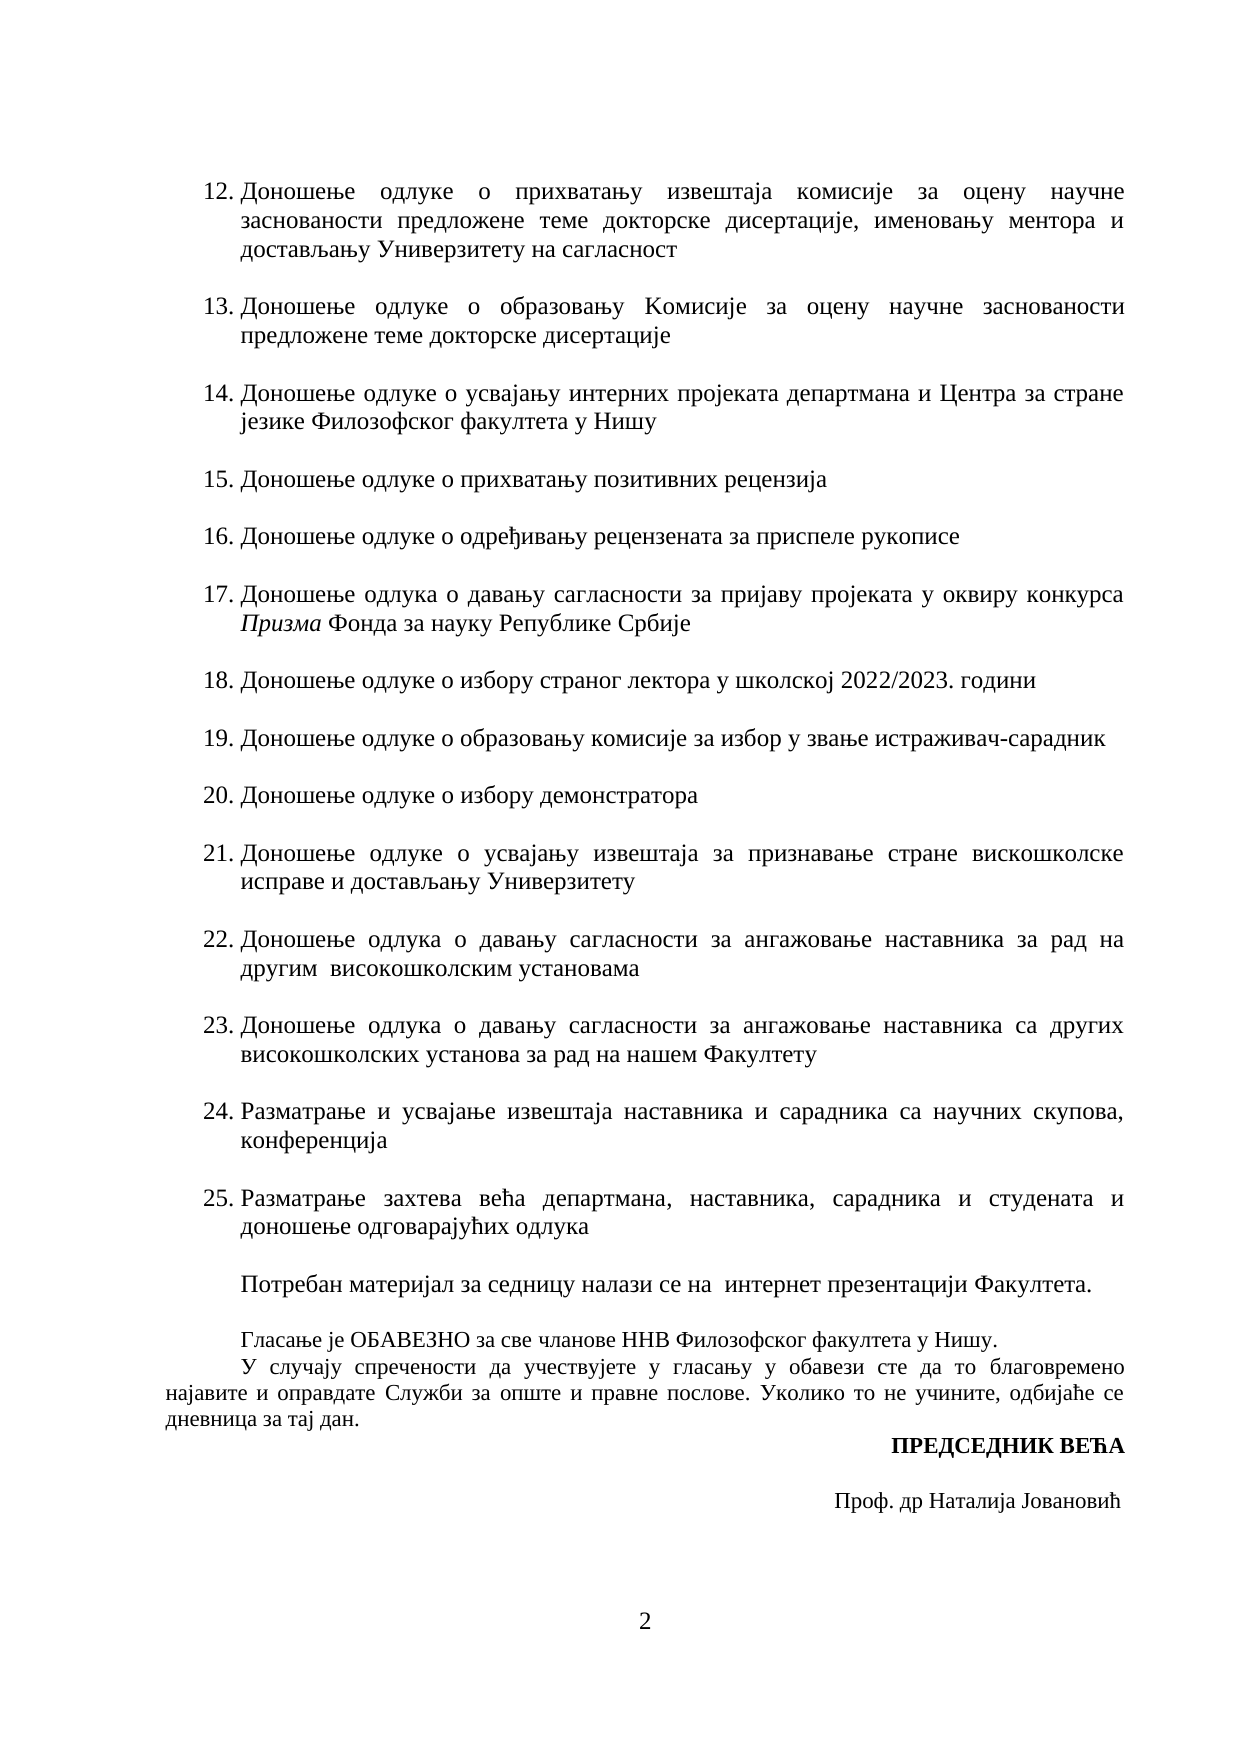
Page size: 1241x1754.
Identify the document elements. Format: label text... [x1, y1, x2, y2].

list Доношење одлуке о усвајању интерних пројеката департмана и Центра за стране језике Филозофског факултета у Нишу [203, 378, 1125, 435]
list Доношење одлука о давању сагласности за ангажовање наставника са других високошколских установа за рад на нашем Факултету [203, 1010, 1125, 1068]
list Доношење одлуке о образовању Kомисије за оцену научне заснованости предложене теме докторске дисертацијe [203, 291, 1125, 349]
list Доношење одлуке о образовању комисије за избор у звање истраживач-сарадник [203, 723, 1125, 751]
text У случају спречености да учествујете у гласању у обавези сте да то благовремено најавите и оправдате Служби за oпште и правне послове. Уколико то не учините, одбијаће се дневница за тај дан. [165, 1353, 1125, 1432]
list Доношење одлуке о избору страног лектора у школској 2022/2023. години [203, 665, 1125, 694]
list Доношење одлука о давању сагласности за ангажовање наставника за рад на другим високошколским установама [203, 924, 1125, 981]
text ПРЕДСЕДНИК ВЕЋА [690, 1432, 1125, 1458]
list Доношење одлуке о усвајању извештаја за признавање стране вискошколске исправе и достављању Универзитету [203, 838, 1125, 895]
list Доношење одлука о давању сагласности за пријаву пројеката у оквиру конкурса Призма Фонда за науку Републике Србије [203, 579, 1125, 636]
list Разматрање и усвајање извештаја наставника и сарадника са научних скупова, конференција [203, 1096, 1125, 1154]
list Доношење одлукe о прихватању извештаја комисије за оцену научне заснованости предложене теме докторске дисертације, именовању ментора и достављању Универзитету на сагласност [203, 176, 1125, 263]
text Гласање је ОБАВЕЗНО за све чланове ННВ Филозофског факултета у Нишу. [165, 1326, 1125, 1353]
text Проф. др Наталија Јовановић [765, 1487, 1125, 1513]
list Доношење одлукe о избору демонстратора [203, 780, 1125, 809]
list Доношење одлуке о одређивању рецензената за приспеле рукописе [203, 521, 1125, 550]
list Доношење одлукe о прихватању позитивних рецензија [203, 464, 1125, 493]
list Разматрање захтева већа департмана, наставника, сарадника и студената и доношење одговарајућих одлука [203, 1183, 1125, 1240]
text Потребан материјал за седницу налази се на интернет презентацији Факултета. [165, 1269, 1125, 1298]
